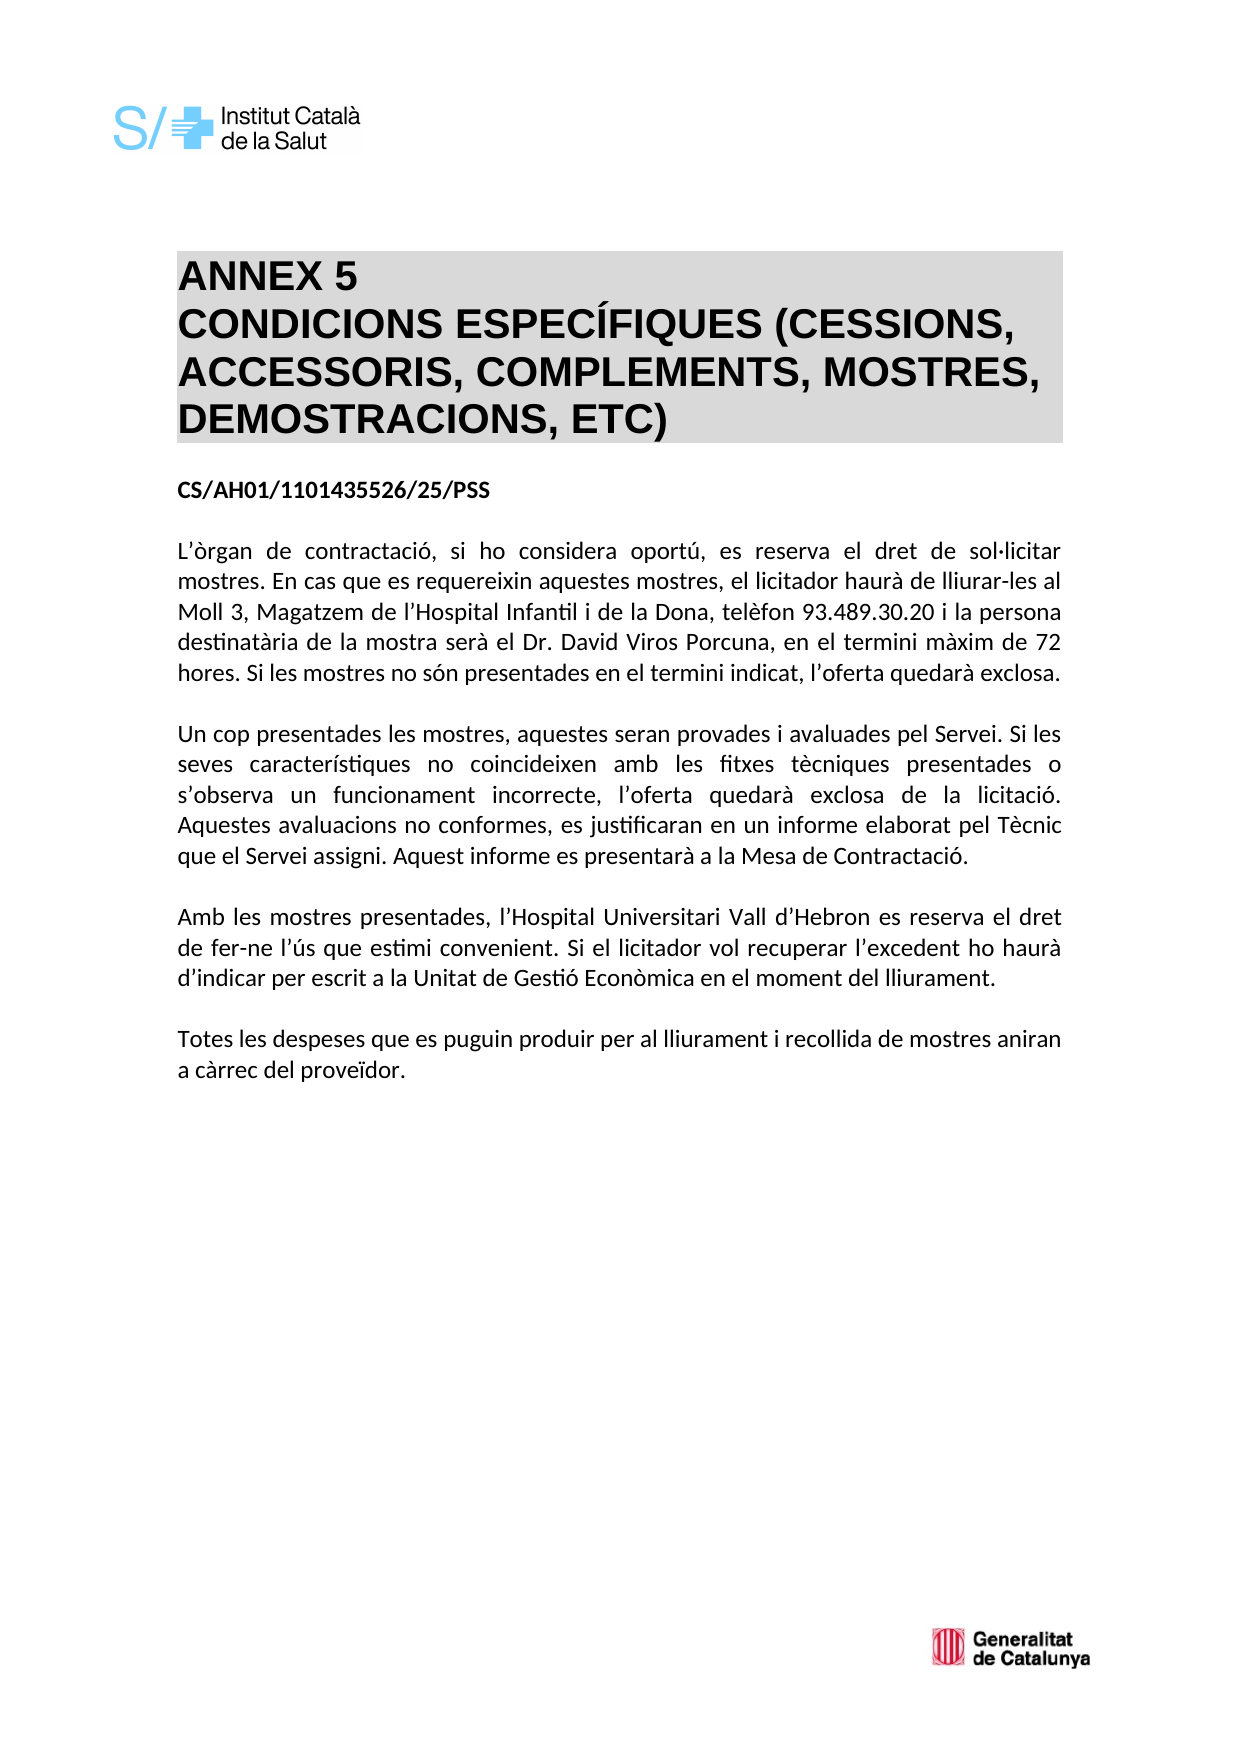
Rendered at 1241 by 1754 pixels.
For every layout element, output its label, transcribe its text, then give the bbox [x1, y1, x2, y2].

picture [112, 103, 363, 154]
text Totes les despeses que es puguin produir per al lliurament i recollida de mostres aniran a càrrec del proveïdor. [177, 1023, 1063, 1084]
text Amb les mostres presentades, l’Hospital Universitari Vall d’Hebron es reserva el dret de fer-ne l’ús que estimi convenient. Si el licitador vol recuperar l’excedent ho haurà d’indicar per escrit a la Unitat de Gestió Econòmica en el moment del lliurament. [177, 901, 1063, 993]
text CONDICIONS ESPECÍFIQUES (CESSIONS, ACCESSORIS, COMPLEMENTS, MOSTRES, DEMOSTRACIONS, ETC) [177, 299, 1063, 443]
picture [893, 1621, 1129, 1674]
text ANNEX 5 [177, 251, 1063, 299]
text Un cop presentades les mostres, aquestes seran provades i avaluades pel Servei. Si les seves característiques no coincideixen amb les fitxes tècniques presentades o s’observa un funcionament incorrecte, l’oferta quedarà exclosa de la licitació. Aquestes avaluacions no conformes, es justificaran en un informe elaborat pel Tècnic que el Servei assigni. Aquest informe es presentarà a la Mesa de Contractació. [177, 718, 1063, 871]
text CS/AH01/1101435526/25/PSS [177, 474, 1063, 504]
text L’òrgan de contractació, si ho considera oportú, es reserva el dret de sol·licitar mostres. En cas que es requereixin aquestes mostres, el licitador haurà de lliurar-les al Moll 3, Magatzem de l’Hospital Infantil i de la Dona, telèfon 93.489.30.20 i la persona destinatària de la mostra serà el Dr. David Viros Porcuna, en el termini màxim de 72 hores. Si les mostres no són presentades en el termini indicat, l’oferta quedarà exclosa. [177, 535, 1063, 688]
